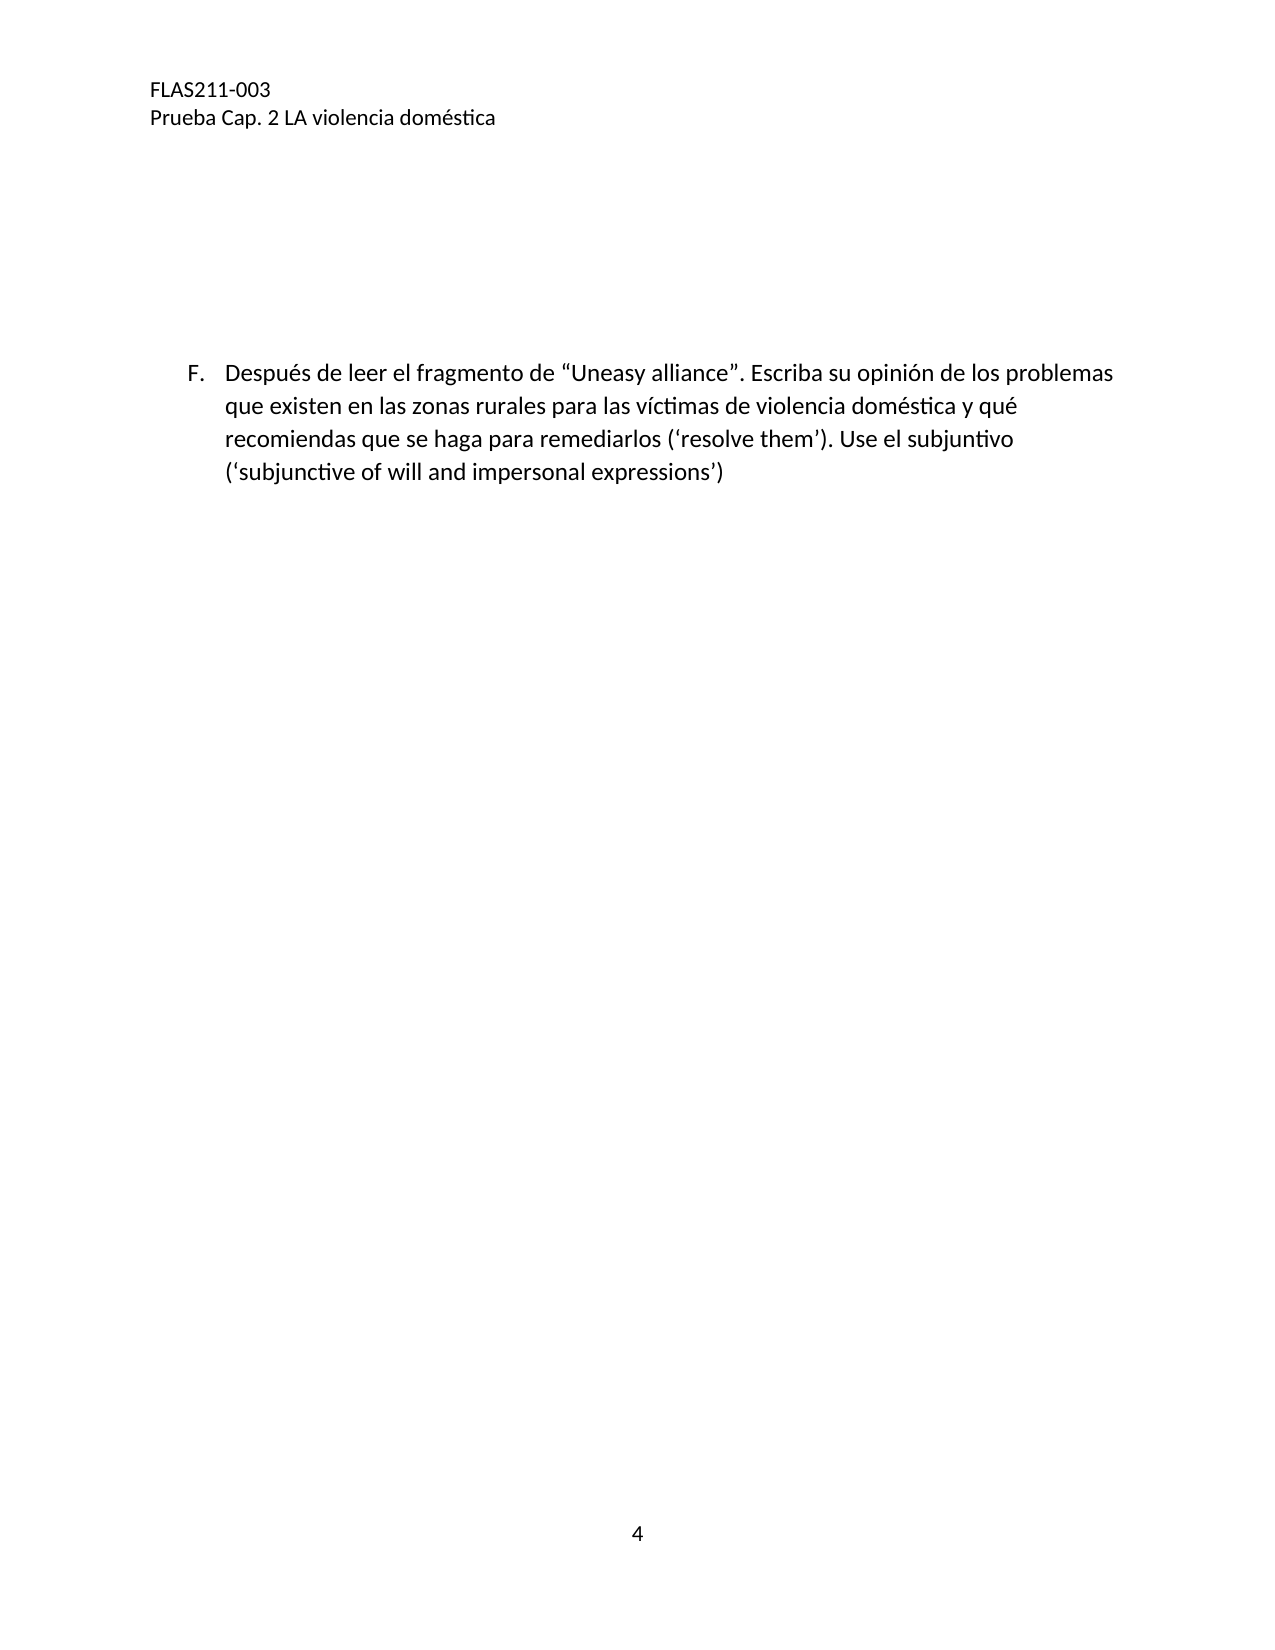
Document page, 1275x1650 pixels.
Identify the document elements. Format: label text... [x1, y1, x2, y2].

list Después de leer el fragmento de “Uneasy alliance”. Escriba su opinión de los problemas que existen en las zonas rurales para las víctimas de violencia doméstica y qué recomiendas que se haga para remediarlos (‘resolve them’). Use el subjuntivo (‘subjunctive of will and impersonal expressions’) [187, 357, 1125, 487]
